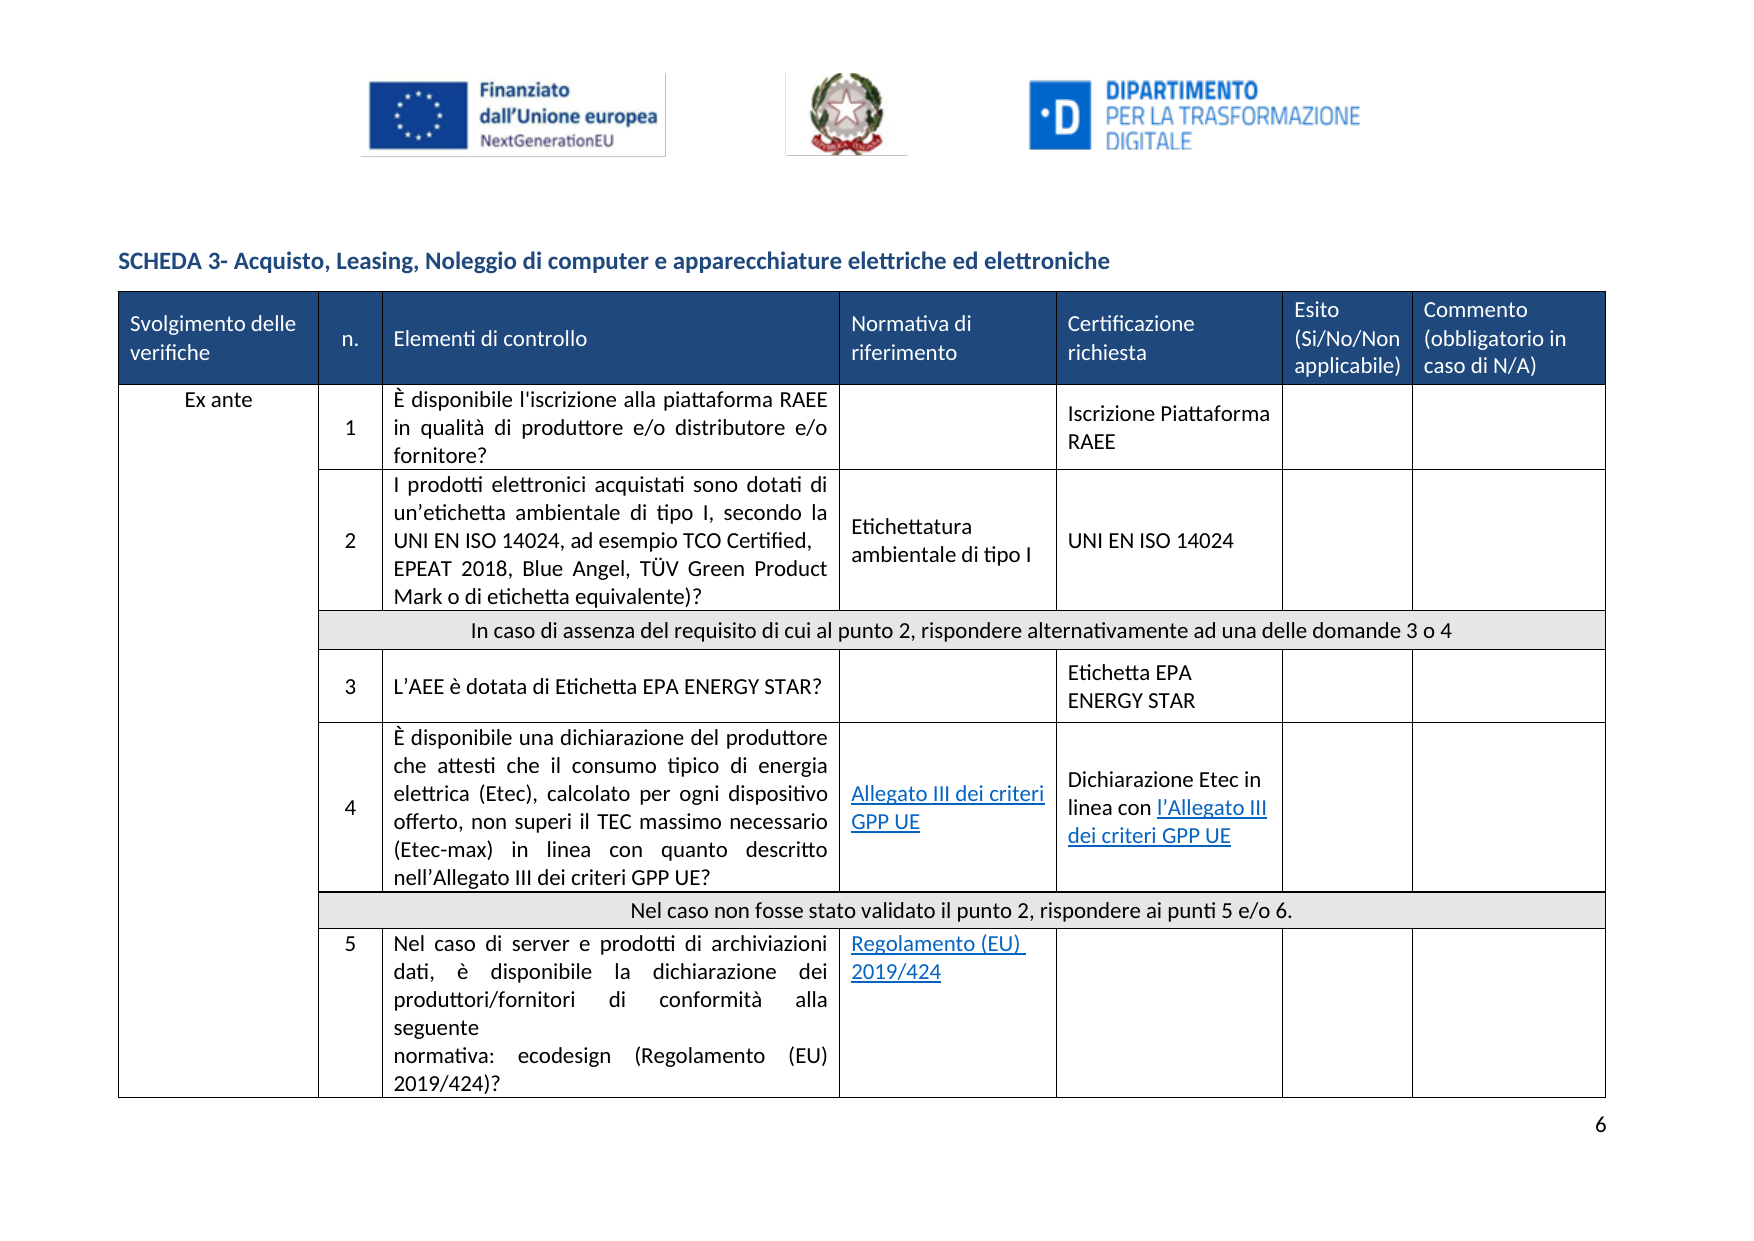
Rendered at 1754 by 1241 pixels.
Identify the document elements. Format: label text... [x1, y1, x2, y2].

table_cell 2 [319, 470, 382, 610]
table_cell L’AEE è dotata di Etichetta EPA ENERGY STAR? [383, 650, 839, 722]
table_cell Nel caso non fosse stato validato il punto 2, rispondere ai punti 5 e/o 6. [319, 893, 1605, 928]
table_cell [840, 385, 1056, 469]
table_cell [1283, 385, 1412, 469]
table_cell [1413, 385, 1605, 469]
table_cell [1413, 929, 1605, 1097]
table_header n. [319, 292, 382, 384]
table_cell [1413, 470, 1605, 610]
table_header Certificazione richiesta [1057, 292, 1282, 384]
table_cell Dichiarazione Etec in linea con l’Allegato III dei criteri GPP UE [1057, 723, 1282, 891]
table_cell I prodotti elettronici acquistati sono dotati di un’etichetta ambientale di tipo I, secondo la UNI EN ISO 14024, ad esempio TCO Certified, EPEAT 2018, Blue Angel, TÜV Green Product Mark o di etichetta equivalente)? [383, 470, 839, 610]
picture [360, 73, 1364, 160]
table_cell 5 [319, 929, 382, 1097]
table_cell Iscrizione Piattaforma RAEE [1057, 385, 1282, 469]
table_cell Etichetta EPA ENERGY STAR [1057, 650, 1282, 722]
table_cell [1283, 723, 1412, 891]
table_cell Ex ante [119, 385, 318, 1097]
table_header Esito (Si/No/Non applicabile) [1283, 292, 1412, 384]
table_cell Etichettatura ambientale di tipo I [840, 470, 1056, 610]
table_cell 3 [319, 650, 382, 722]
table_header Normativa di riferimento [840, 292, 1056, 384]
table_header Commento (obbligatorio in caso di N/A) [1413, 292, 1605, 384]
table_cell [1413, 723, 1605, 891]
table_cell È disponibile una dichiarazione del produttore che attesti che il consumo tipico di energia elettrica (Etec), calcolato per ogni dispositivo offerto, non superi il TEC massimo necessario (Etec-max) in linea con quanto descritto nell’Allegato III dei criteri GPP UE? [383, 723, 839, 891]
table_cell Nel caso di server e prodotti di archiviazioni dati, è disponibile la dichiarazione dei produttori/fornitori di conformità alla seguente normativa: ecodesign (Regolamento (EU) 2019/424)? [383, 929, 839, 1097]
table_cell Allegato III dei criteri GPP UE [840, 723, 1056, 891]
table_cell [1057, 929, 1282, 1097]
table_cell UNI EN ISO 14024 [1057, 470, 1282, 610]
table_cell [1283, 650, 1412, 722]
text SCHEDA 3- Acquisto, Leasing, Noleggio di computer e apparecchiature elettriche ed elettroniche [118, 245, 1606, 275]
table_cell 1 [319, 385, 382, 469]
table_header Svolgimento delle verifiche [119, 292, 318, 384]
table_cell [840, 650, 1056, 722]
table_cell [1283, 929, 1412, 1097]
table_cell 4 [319, 723, 382, 891]
table_cell In caso di assenza del requisito di cui al punto 2, rispondere alternativamente ad una delle domande 3 o 4 [319, 611, 1605, 649]
table_cell Regolamento (EU) 2019/424 [840, 929, 1056, 1097]
table_header Elementi di controllo [383, 292, 839, 384]
table_cell [1283, 470, 1412, 610]
table_cell È disponibile l'iscrizione alla piattaforma RAEE in qualità di produttore e/o distributore e/o fornitore? [383, 385, 839, 469]
table_cell [1413, 650, 1605, 722]
